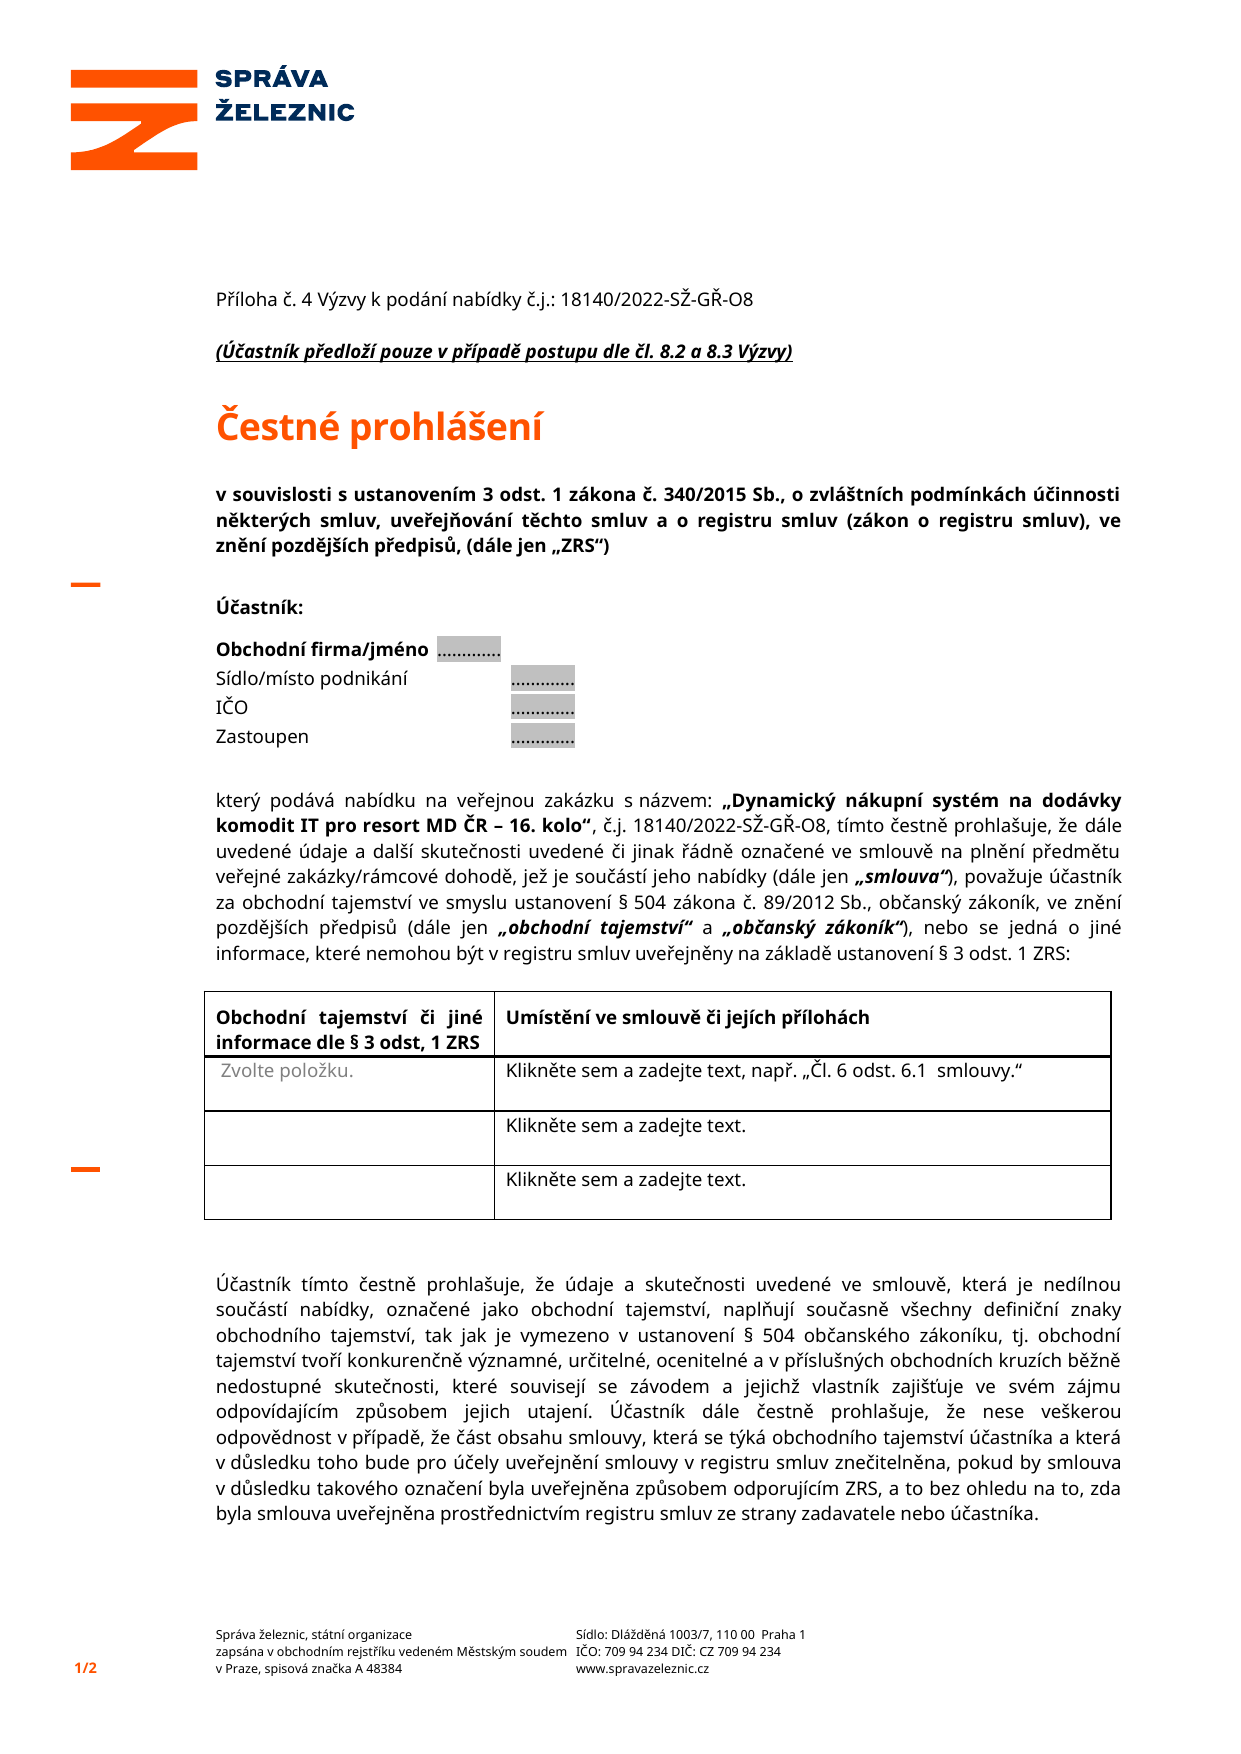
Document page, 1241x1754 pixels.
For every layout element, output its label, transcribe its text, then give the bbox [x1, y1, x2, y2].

text Obchodní firma/jméno …………. [216, 633, 1122, 662]
text Sídlo/místo podnikání …………. [216, 662, 1122, 691]
text v souvislosti s ustanovením 3 odst. 1 zákona č. 340/2015 Sb., o zvláštních podmínkách účinnosti některých smluv, uveřejňování těchto smluv a o registru smluv (zákon o registru smluv), ve znění pozdějších předpisů, (dále jen „ZRS“) [216, 481, 1122, 558]
text (Účastník předloží pouze v případě postupu dle čl. 8.2 a 8.3 Výzvy) [216, 339, 1122, 364]
text IČO …………. [216, 691, 1122, 720]
table_header Obchodní tajemství či jiné informace dle § 3 odst, 1 ZRS [205, 992, 494, 1055]
subtitle Čestné prohlášení [216, 400, 1122, 451]
text který podává nabídku na veřejnou zakázku s názvem: „Dynamický nákupní systém na dodávky komodit IT pro resort MD ČR – 16. kolo“, č.j. 18140/2022-SŽ-GŘ-O8, tímto čestně prohlašuje, že dále uvedené údaje a další skutečnosti uvedené či jinak řádně označené ve smlouvě na plnění předmětu veřejné zakázky/rámcové dohodě, jež je součástí jeho nabídky (dále jen „smlouva“), považuje účastník za obchodní tajemství ve smyslu ustanovení § 504 zákona č. 89/2012 Sb., občanský zákoník, ve znění pozdějších předpisů (dále jen „obchodní tajemství“ a „občanský zákoník“), nebo se jedná o jiné informace, které nemohou být v registru smluv uveřejněny na základě ustanovení § 3 odst. 1 ZRS: [216, 787, 1122, 966]
text Účastník tímto čestně prohlašuje, že údaje a skutečnosti uvedené ve smlouvě, která je nedílnou součástí nabídky, označené jako obchodní tajemství, naplňují současně všechny definiční znaky obchodního tajemství, tak jak je vymezeno v ustanovení § 504 občanského zákoníku, tj. obchodní tajemství tvoří konkurenčně významné, určitelné, ocenitelné a v příslušných obchodních kruzích běžně nedostupné skutečnosti, které souvisejí se závodem a jejichž vlastník zajišťuje ve svém zájmu odpovídajícím způsobem jejich utajení. Účastník dále čestně prohlašuje, že nese veškerou odpovědnost v případě, že část obsahu smlouvy, která se týká obchodního tajemství účastníka a která v důsledku toho bude pro účely uveřejnění smlouvy v registru smluv znečitelněna, pokud by smlouva v důsledku takového označení byla uveřejněna způsobem odporujícím ZRS, a to bez ohledu na to, zda byla smlouva uveřejněna prostřednictvím registru smluv ze strany zadavatele nebo účastníka. [216, 1271, 1122, 1526]
table_header Umístění ve smlouvě či jejích přílohách [495, 992, 1110, 1055]
text Účastník: [216, 590, 1122, 621]
table_cell [205, 1166, 494, 1219]
text Příloha č. 4 Výzvy k podání nabídky č.j.: 18140/2022-SŽ-GŘ-O8 [216, 286, 1122, 311]
text Zastoupen …………. [216, 720, 1122, 749]
table_cell [205, 1058, 494, 1110]
table_cell [205, 1112, 494, 1164]
